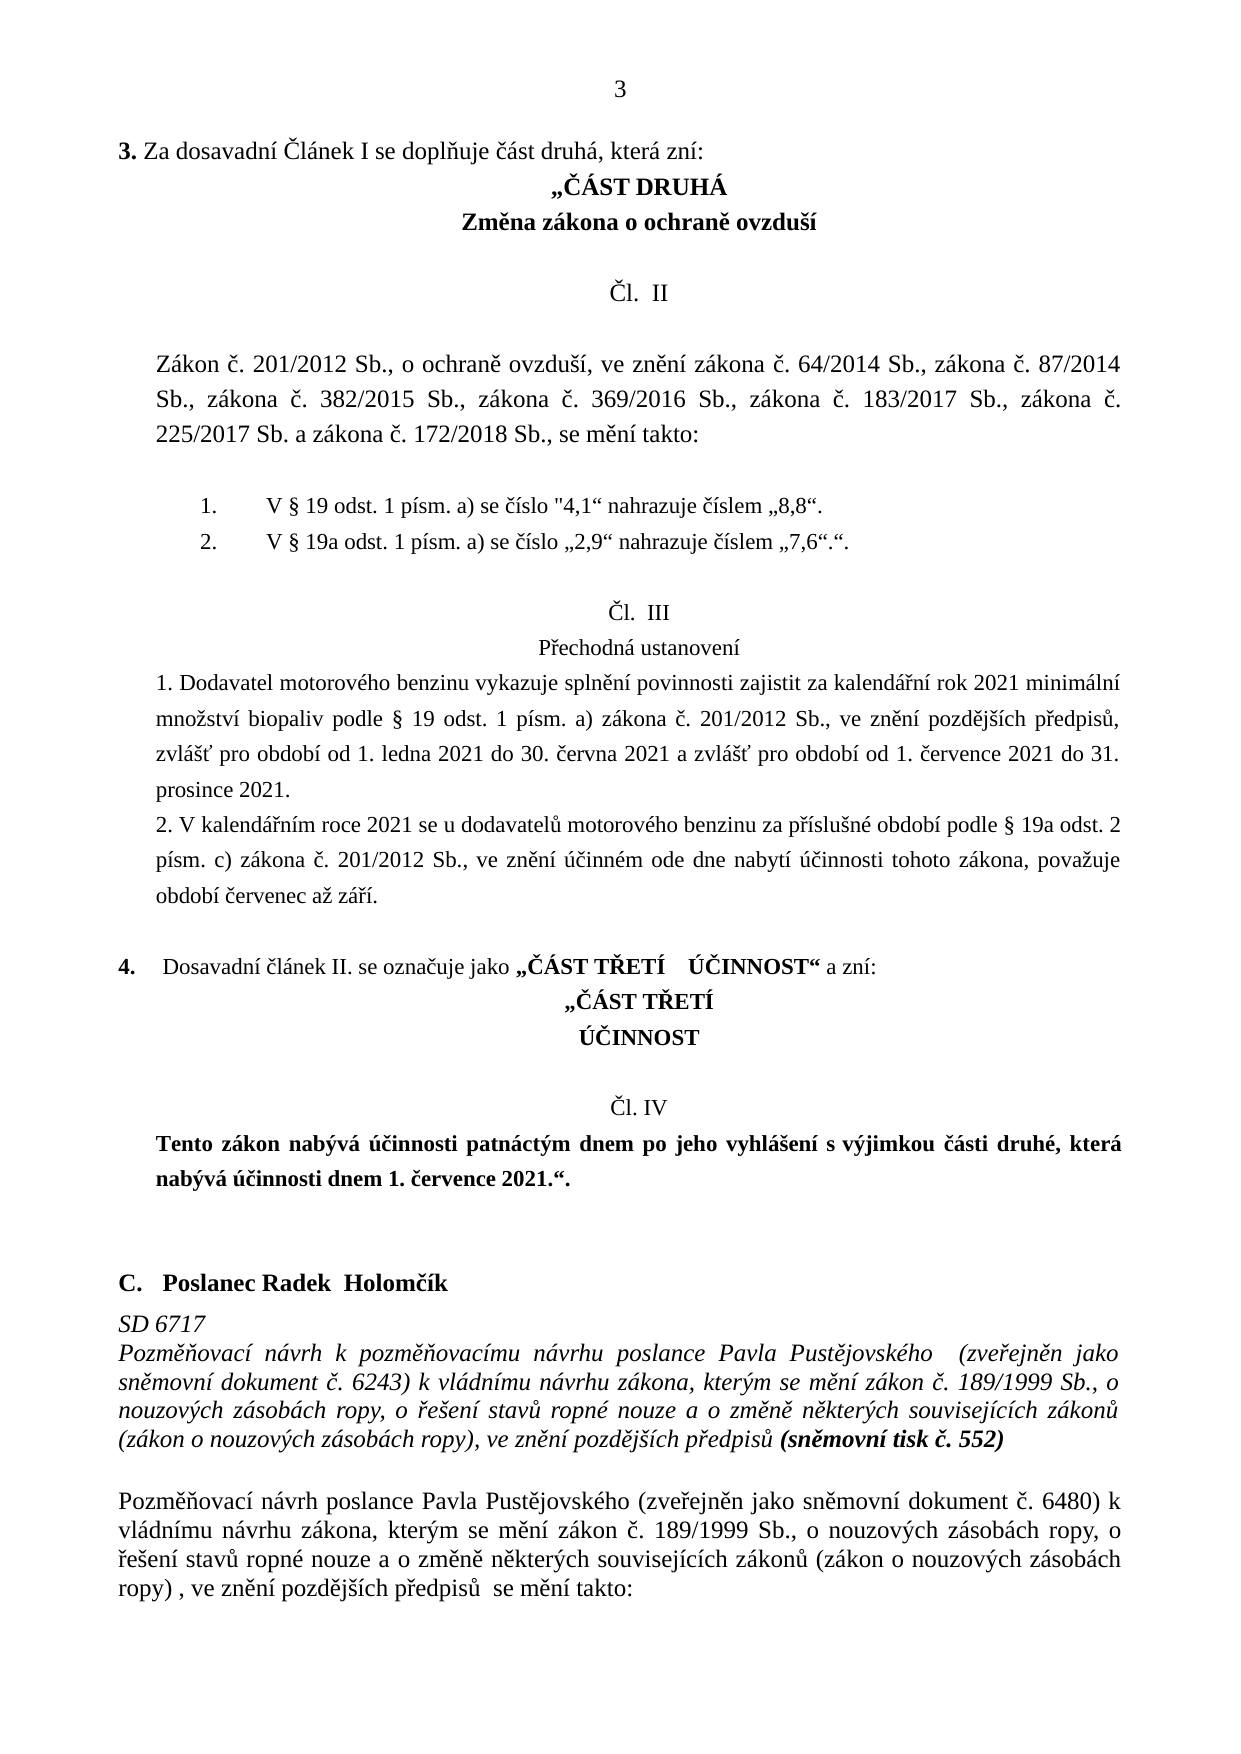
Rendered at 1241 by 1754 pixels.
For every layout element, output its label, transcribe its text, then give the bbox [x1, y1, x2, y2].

text 3. Za dosavadní Článek I se doplňuje část druhá, která zní: [118, 131, 1122, 167]
text Změna zákona o ochraně ovzduší [156, 202, 1122, 237]
list Dosavadní článek II. se označuje jako „ČÁST TŘETÍ ÚČINNOST“ a zní: [118, 946, 1122, 981]
text Čl. II [156, 273, 1122, 308]
list Čl. III [156, 592, 1122, 627]
list Tento zákon nabývá účinnosti patnáctým dnem po jeho vyhlášení s výjimkou části druhé, která nabývá účinnosti dnem 1. července 2021.“. [156, 1123, 1122, 1194]
text SD 6717 [118, 1309, 1122, 1338]
list ÚČINNOST [156, 1017, 1122, 1052]
list 2. V kalendářním roce 2021 se u dodavatelů motorového benzinu za příslušné období podle § 19a odst. 2 písm. c) zákona č. 201/2012 Sb., ve znění účinném ode dne nabytí účinnosti tohoto zákona, považuje období červenec až září. [156, 804, 1122, 910]
text Zákon č. 201/2012 Sb., o ochraně ovzduší, ve znění zákona č. 64/2014 Sb., zákona č. 87/2014 Sb., zákona č. 382/2015 Sb., zákona č. 369/2016 Sb., zákona č. 183/2017 Sb., zákona č. 225/2017 Sb. a zákona č. 172/2018 Sb., se mění takto: [156, 344, 1122, 450]
text Pozměňovací návrh poslance Pavla Pustějovského (zveřejněn jako sněmovní dokument č. 6480) k vládnímu návrhu zákona, kterým se mění zákon č. 189/1999 Sb., o nouzových zásobách ropy, o řešení stavů ropné nouze a o změně některých souvisejících zákonů (zákon o nouzových zásobách ropy) , ve znění pozdějších předpisů se mění takto: [118, 1486, 1122, 1601]
list V § 19a odst. 1 písm. a) se číslo „2,9“ nahrazuje číslem „7,6“.“. [193, 521, 1122, 556]
text Pozměňovací návrh k pozměňovacímu návrhu poslance Pavla Pustějovského (zveřejněn jako sněmovní dokument č. 6243) k vládnímu návrhu zákona, kterým se mění zákon č. 189/1999 Sb., o nouzových zásobách ropy, o řešení stavů ropné nouze a o změně některých souvisejících zákonů (zákon o nouzových zásobách ropy), ve znění pozdějších předpisů (sněmovní tisk č. 552) [118, 1338, 1122, 1453]
list 1. Dodavatel motorového benzinu vykazuje splnění povinnosti zajistit za kalendářní rok 2021 minimální množství biopaliv podle § 19 odst. 1 písm. a) zákona č. 201/2012 Sb., ve znění pozdějších předpisů, zvlášť pro období od 1. ledna 2021 do 30. června 2021 a zvlášť pro období od 1. července 2021 do 31. prosince 2021. [156, 662, 1122, 804]
text Poslanec Radek Holomčík [118, 1268, 1122, 1297]
text „ČÁST DRUHÁ [156, 167, 1122, 202]
list „ČÁST TŘETÍ [156, 981, 1122, 1017]
list V § 19 odst. 1 písm. a) se číslo "4,1“ nahrazuje číslem „8,8“. [193, 485, 1122, 521]
list Přechodná ustanovení [156, 627, 1122, 662]
list Čl. IV [156, 1087, 1122, 1123]
